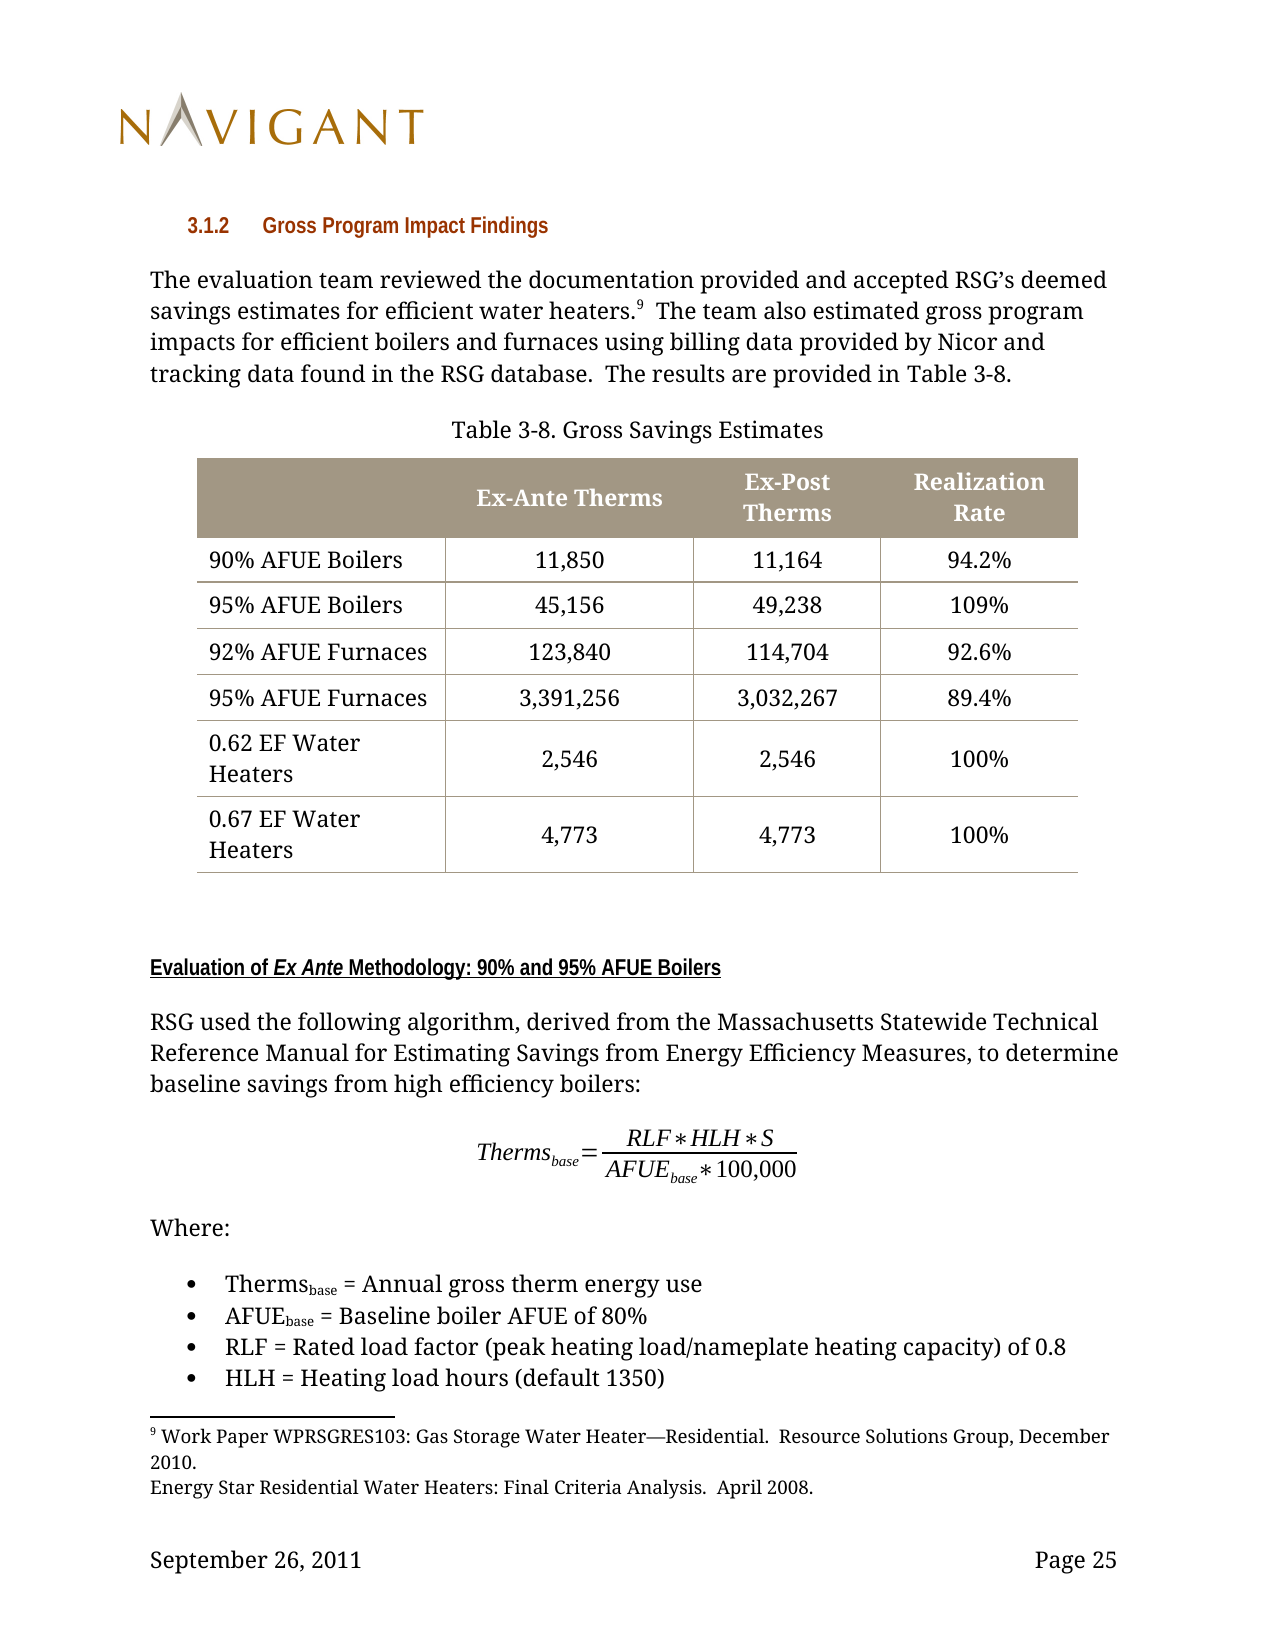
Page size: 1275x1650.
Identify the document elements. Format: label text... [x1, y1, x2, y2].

table_cell 100% [881, 797, 1078, 872]
text RSG used the following algorithm, derived from the Massachusetts Statewide Technical Reference Manual for Estimating Savings from Energy Efficiency Measures, to determine baseline savings from high efficiency boilers: [150, 1006, 1125, 1099]
table_cell 0.62 EF Water Heaters [197, 721, 445, 796]
table_header [197, 458, 445, 537]
subtitle Gross Program Impact Findings [187, 212, 1125, 239]
table_cell 45,156 [446, 583, 693, 628]
table_cell 92.6% [881, 629, 1078, 674]
list Thermsbase = Annual gross therm energy use [187, 1268, 1125, 1299]
table_cell 4,773 [694, 797, 880, 872]
table_cell 11,164 [694, 538, 880, 581]
table_header Realization Rate [881, 458, 1078, 537]
table_cell 95% AFUE Boilers [197, 583, 445, 628]
table_cell 2,546 [694, 721, 880, 796]
table_cell 49,238 [694, 583, 880, 628]
table_cell 90% AFUE Boilers [197, 538, 445, 581]
table_cell 2,546 [446, 721, 693, 796]
table_cell 3,032,267 [694, 675, 880, 720]
table_cell 3,391,256 [446, 675, 693, 720]
table_cell 100% [881, 721, 1078, 796]
list RLF = Rated load factor (peak heating load/nameplate heating capacity) of 0.8 [187, 1331, 1125, 1362]
table_cell 0.67 EF Water Heaters [197, 797, 445, 872]
table_cell 109% [881, 583, 1078, 628]
table_cell 94.2% [881, 538, 1078, 581]
table_cell 123,840 [446, 629, 693, 674]
table_header Ex-Ante Therms [445, 458, 694, 537]
table_cell 11,850 [446, 538, 693, 581]
list HLH = Heating load hours (default 1350) [187, 1362, 1125, 1393]
table_cell 95% AFUE Furnaces [197, 675, 445, 720]
picture [120, 92, 424, 146]
text Where: [150, 1212, 1125, 1243]
subtitle Evaluation of Ex Ante Methodology: 90% and 95% AFUE Boilers [150, 954, 1125, 981]
table_cell 92% AFUE Furnaces [197, 629, 445, 674]
list AFUEbase = Baseline boiler AFUE of 80% [187, 1299, 1125, 1331]
table_cell 114,704 [694, 629, 880, 674]
table_header Ex-Post Therms [694, 458, 881, 537]
table_cell 89.4% [881, 675, 1078, 720]
table_cell 4,773 [446, 797, 693, 872]
